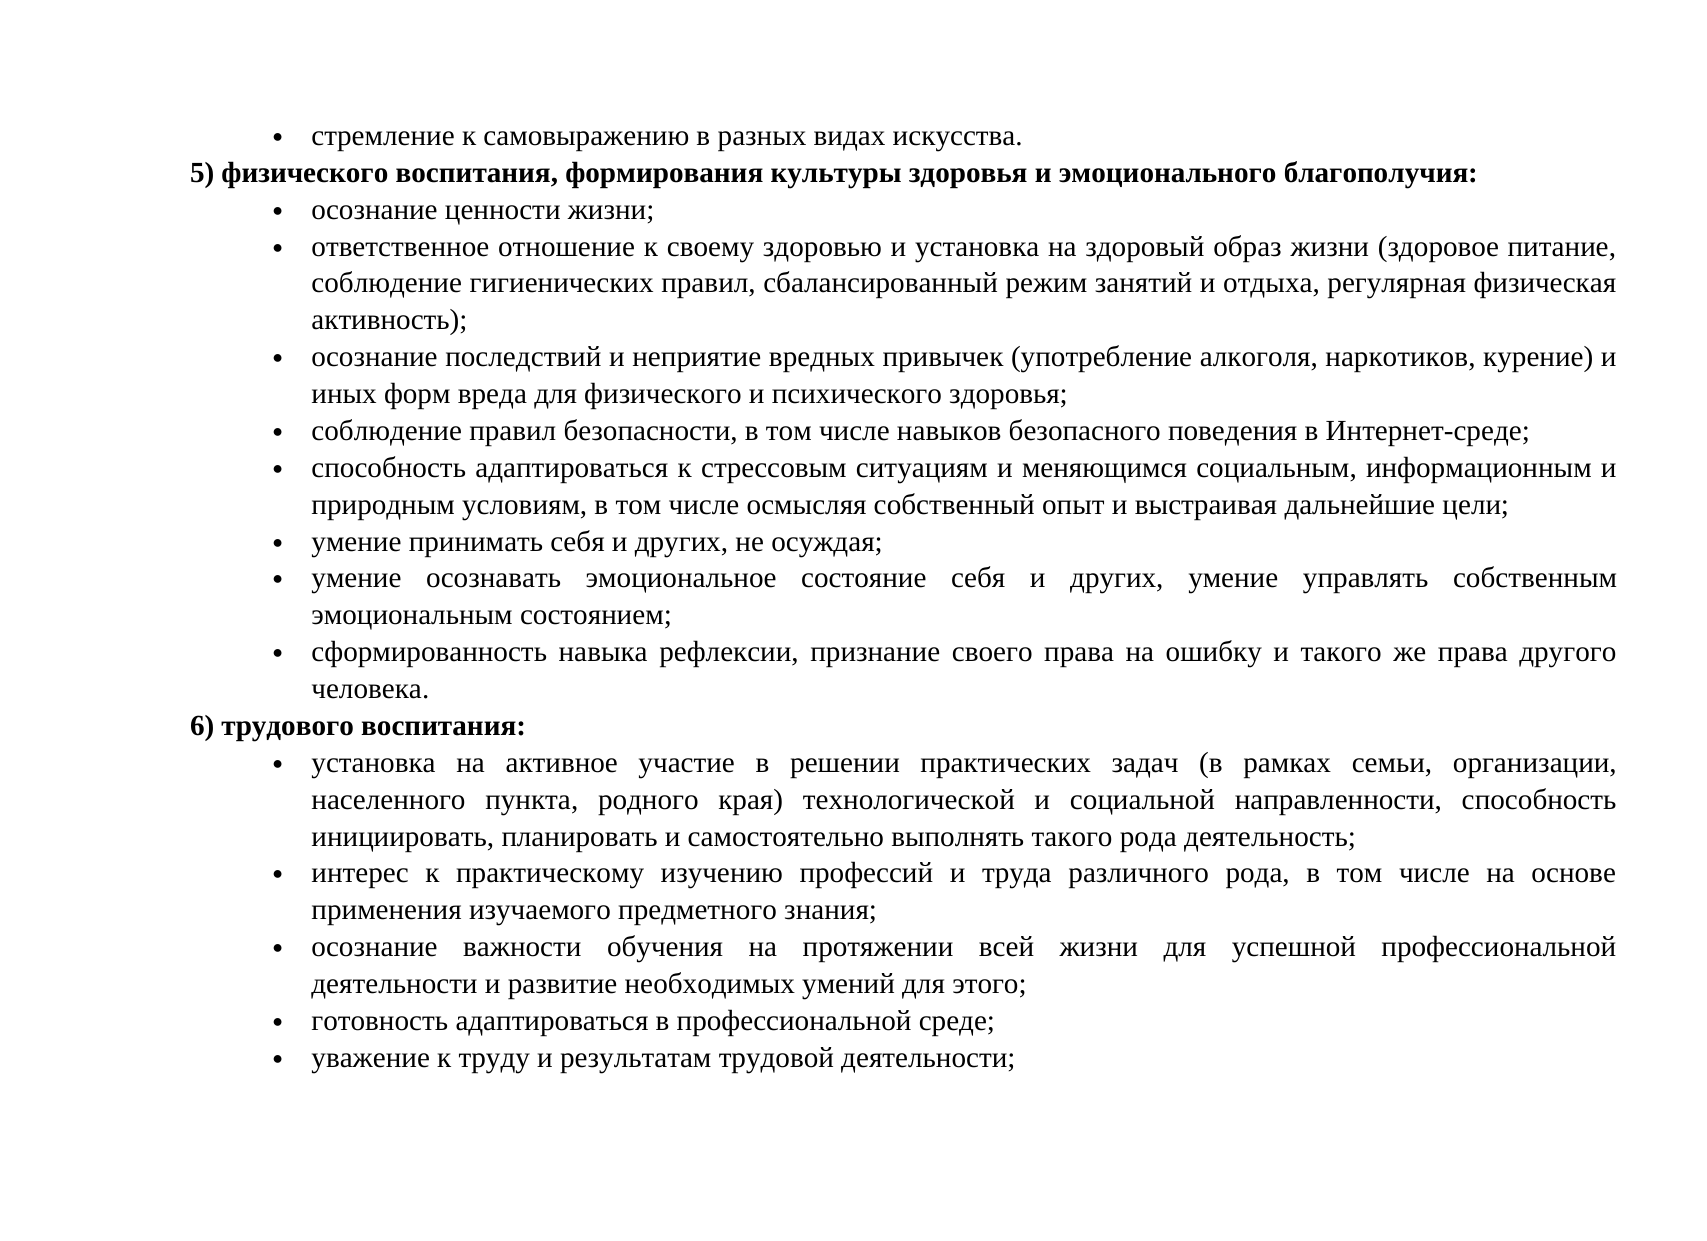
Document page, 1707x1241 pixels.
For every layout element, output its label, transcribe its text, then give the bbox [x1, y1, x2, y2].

list ответственное отношение к своему здоровью и установка на здоровый образ жизни (здоровое питание, соблюдение гигиенических правил, сбалансированный режим занятий и отдыха, регулярная физическая активность); [274, 229, 1618, 336]
text 5) физического воспитания, формирования культуры здоровья и эмоционального благополучия: [190, 155, 1618, 188]
text 6) трудового воспитания: [190, 708, 1618, 742]
list интерес к практическому изучению профессий и труда различного рода, в том числе на основе применения изучаемого предметного знания; [274, 856, 1618, 926]
list стремление к самовыражению в разных видах искусства. [274, 118, 1618, 152]
list сформированность навыка рефлексии, признание своего права на ошибку и такого же права другого человека. [274, 634, 1618, 705]
list умение осознавать эмоциональное состояние себя и других, умение управлять собственным эмоциональным состоянием; [274, 561, 1618, 631]
list способность адаптироваться к стрессовым ситуациям и меняющимся социальным, информационным и природным условиям, в том числе осмысляя собственный опыт и выстраивая дальнейшие цели; [274, 450, 1618, 520]
list осознание важности обучения на протяжении всей жизни для успешной профессиональной деятельности и развитие необходимых умений для этого; [274, 929, 1618, 1000]
list осознание последствий и неприятие вредных привычек (употребление алкоголя, наркотиков, курение) и иных форм вреда для физического и психического здоровья; [274, 339, 1618, 410]
list установка на активное участие в решении практических задач (в рамках семьи, организации, населенного пункта, родного края) технологической и социальной направленности, способность инициировать, планировать и самостоятельно выполнять такого рода деятельность; [274, 745, 1618, 852]
list соблюдение правил безопасности, в том числе навыков безопасного поведения в Интернет-среде; [274, 413, 1618, 447]
list осознание ценности жизни; [274, 192, 1618, 225]
list умение принимать себя и других, не осуждая; [274, 524, 1618, 557]
list готовность адаптироваться в профессиональной среде; [274, 1003, 1618, 1037]
list уважение к труду и результатам трудовой деятельности; [274, 1040, 1618, 1073]
